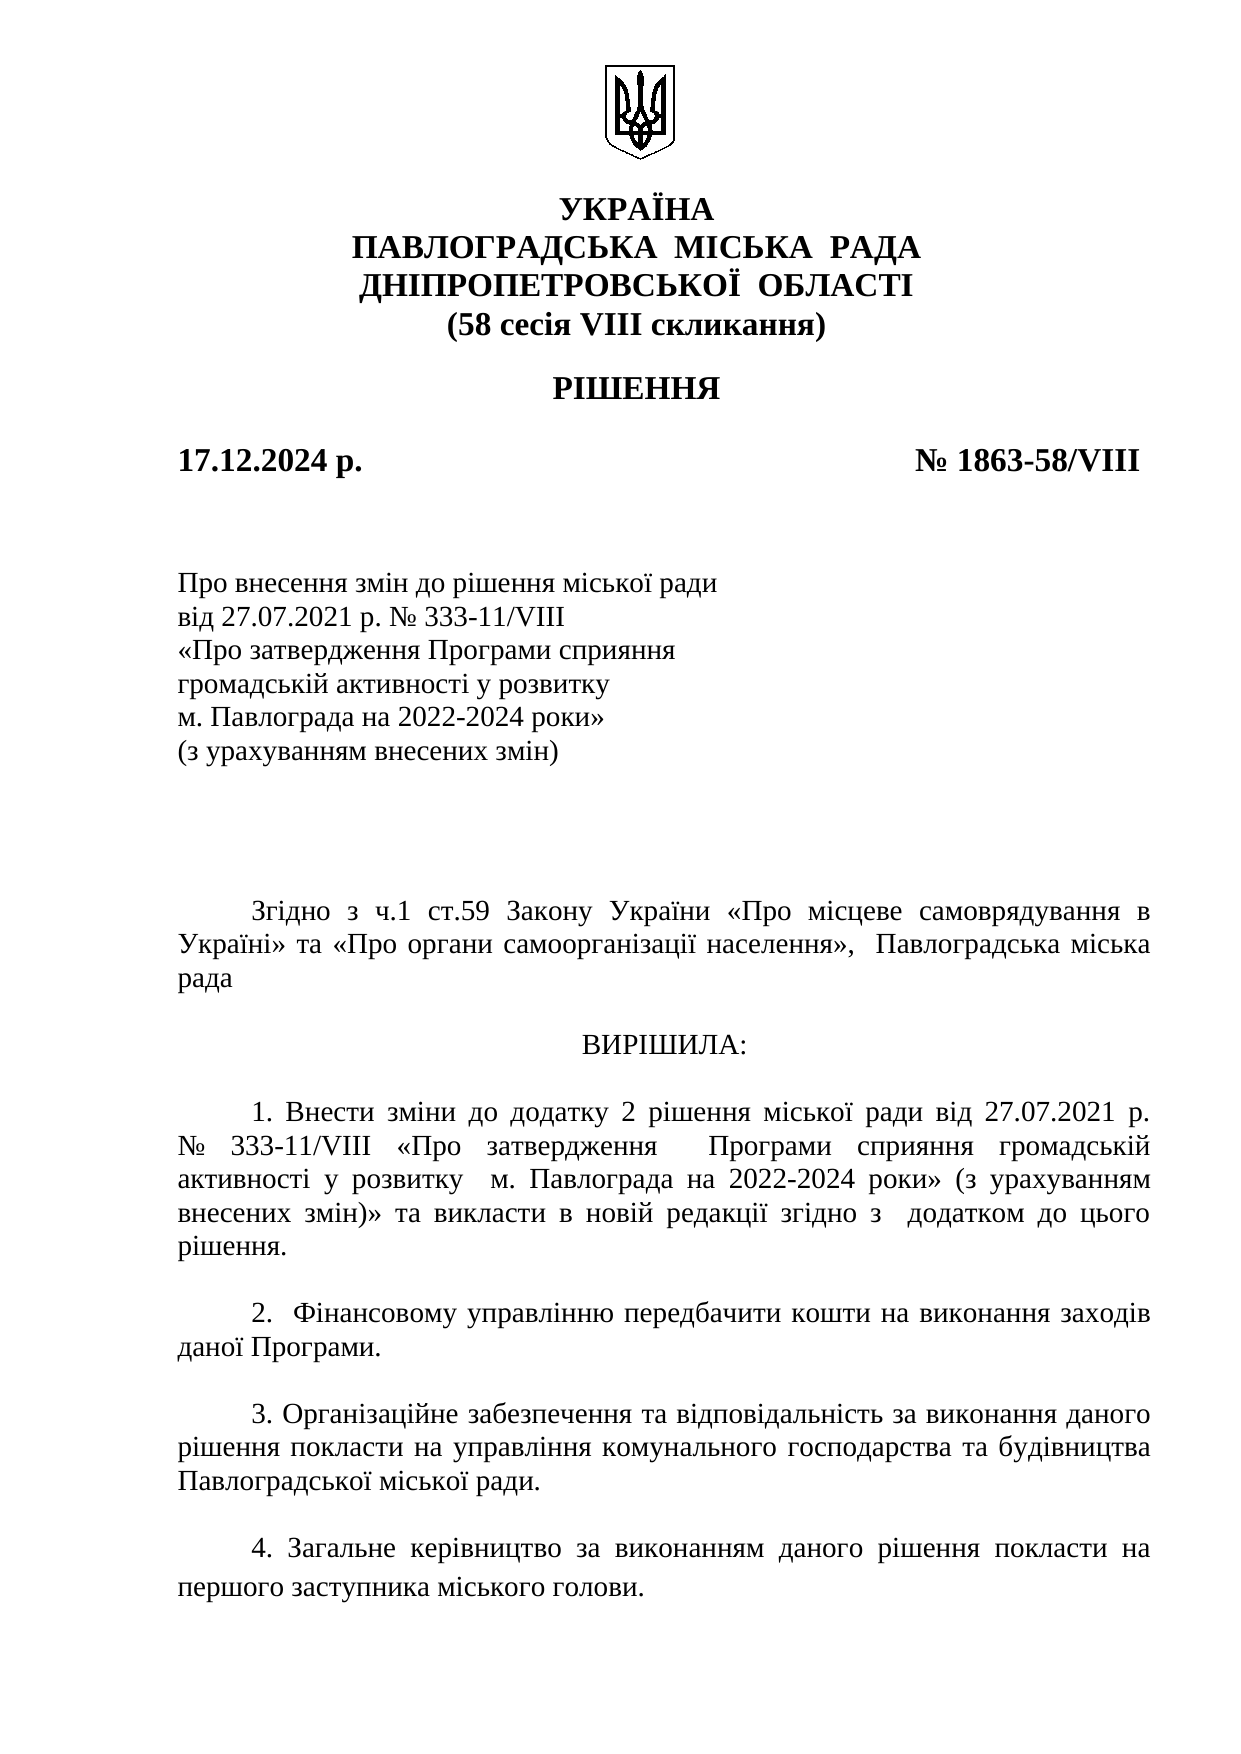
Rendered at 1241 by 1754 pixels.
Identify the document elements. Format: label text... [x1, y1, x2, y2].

text 4. Загальне керівництво за виконанням даного рішення покласти на першого заступника міського голови. [177, 1530, 1152, 1602]
text 3. Організаційне забезпечення та відповідальність за виконання даного рішення покласти на управління комунального господарства та будівництва Павлоградської міської ради. [177, 1396, 1152, 1497]
text ПАВЛОГРАДСЬКА МІСЬКА РАДА [121, 227, 1152, 265]
text Про внесення змін до рішення міської ради [177, 565, 1152, 599]
text (58 сесія VІІІ скликання) [121, 304, 1152, 342]
text «Про затвердження Програми сприяння [177, 632, 1152, 666]
text громадській активності у розвитку [177, 666, 1152, 699]
text м. Павлограда на 2022-2024 роки» [177, 699, 1152, 733]
text (з урахуванням внесених змін) [177, 733, 1152, 766]
text 17.12.2024 р. № 1863-58/VIIІ [177, 440, 1152, 479]
text 2. Фінансовому управлінню передбачити кошти на виконання заходів даної Програми. [177, 1295, 1152, 1362]
text Вирішила: [177, 1027, 1152, 1061]
text РІШЕННЯ [121, 368, 1152, 407]
text Згідно з ч.1 ст.59 Закону України «Про місцеве самоврядування в Україні» та «Про органи самоорганізації населення», Павлоградська міська рада [177, 893, 1152, 993]
text ДНІПРОПЕТРОВСЬКОЇ ОБЛАСТІ [121, 265, 1152, 304]
text від 27.07.2021 р. № 333-11/VIII [177, 599, 1152, 632]
picture [598, 59, 681, 164]
text 1. Внести зміни до додатку 2 рішення міської ради від 27.07.2021 р. № 333-11/VIIІ «Про затвердження Програми сприяння громадській активності у розвитку м. Павлограда на 2022-2024 роки» (з урахуванням внесених змін)» та викласти в новій редакції згідно з додатком до цього рішення. [177, 1094, 1152, 1262]
text УКРАЇНА [121, 189, 1152, 227]
